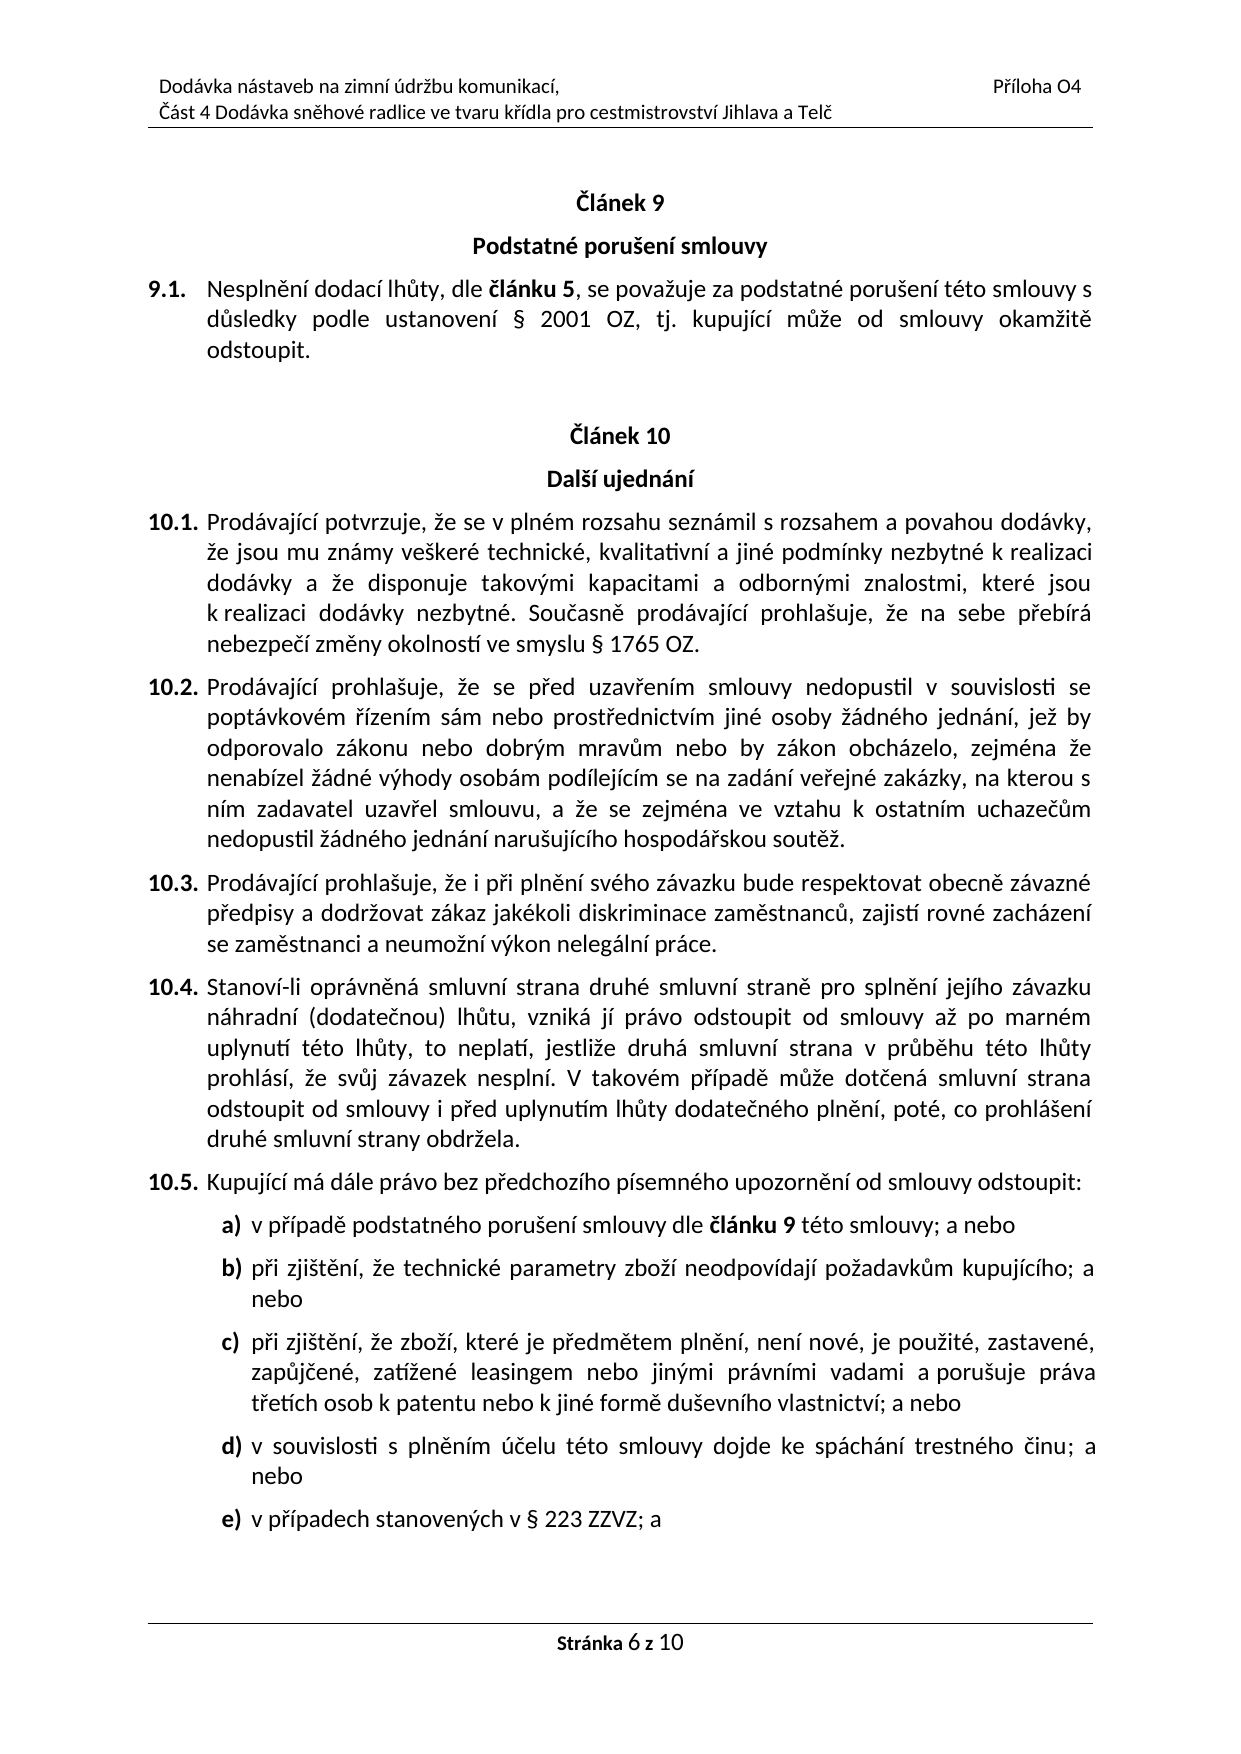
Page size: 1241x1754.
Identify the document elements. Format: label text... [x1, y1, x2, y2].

list při zjištění, že technické parametry zboží neodpovídají požadavkům kupujícího; a nebo [221, 1252, 1096, 1313]
text Další ujednání [148, 463, 1093, 493]
list Nesplnění dodací lhůty, dle článku 5, se považuje za podstatné porušení této smlouvy s důsledky podle ustanovení § 2001 OZ, tj. kupující může od smlouvy okamžitě odstoupit. [148, 273, 1093, 364]
list Prodávající prohlašuje, že i při plnění svého závazku bude respektovat obecně závazné předpisy a dodržovat zákaz jakékoli diskriminace zaměstnanců, zajistí rovné zacházení se zaměstnanci a neumožní výkon nelegální práce. [148, 867, 1093, 958]
text Článek 10 [148, 420, 1093, 450]
list v souvislosti s plněním účelu této smlouvy dojde ke spáchání trestného činu; a nebo [221, 1430, 1096, 1491]
list v případech stanovených v § 223 ZZVZ; a [221, 1503, 1096, 1534]
list Kupující má dále právo bez předchozího písemného upozornění od smlouvy odstoupit: [148, 1166, 1093, 1197]
text Článek 9 [148, 187, 1093, 217]
list v případě podstatného porušení smlouvy dle článku 9 této smlouvy; a nebo [221, 1209, 1096, 1240]
list Prodávající potvrzuje, že se v plném rozsahu seznámil s rozsahem a povahou dodávky, že jsou mu známy veškeré technické, kvalitativní a jiné podmínky nezbytné k realizaci dodávky a že disponuje takovými kapacitami a odbornými znalostmi, které jsou k realizaci dodávky nezbytné. Současně prodávající prohlašuje, že na sebe přebírá nebezpečí změny okolností ve smyslu § 1765 OZ. [148, 506, 1093, 658]
list při zjištění, že zboží, které je předmětem plnění, není nové, je použité, zastavené, zapůjčené, zatížené leasingem nebo jinými právními vadami a porušuje práva třetích osob k patentu nebo k jiné formě duševního vlastnictví; a nebo [221, 1326, 1096, 1417]
list Stanoví-li oprávněná smluvní strana druhé smluvní straně pro splnění jejího závazku náhradní (dodatečnou) lhůtu, vzniká jí právo odstoupit od smlouvy až po marném uplynutí této lhůty, to neplatí, jestliže druhá smluvní strana v průběhu této lhůty prohlásí, že svůj závazek nesplní. V takovém případě může dotčená smluvní strana odstoupit od smlouvy i před uplynutím lhůty dodatečného plnění, poté, co prohlášení druhé smluvní strany obdržela. [148, 971, 1093, 1154]
list Prodávající prohlašuje, že se před uzavřením smlouvy nedopustil v souvislosti se poptávkovém řízením sám nebo prostřednictvím jiné osoby žádného jednání, jež by odporovalo zákonu nebo dobrým mravům nebo by zákon obcházelo, zejména že nenabízel žádné výhody osobám podílejícím se na zadání veřejné zakázky, na kterou s ním zadavatel uzavřel smlouvu, a že se zejména ve vztahu k ostatním uchazečům nedopustil žádného jednání narušujícího hospodářskou soutěž. [148, 671, 1093, 854]
text Podstatné porušení smlouvy [148, 230, 1093, 260]
